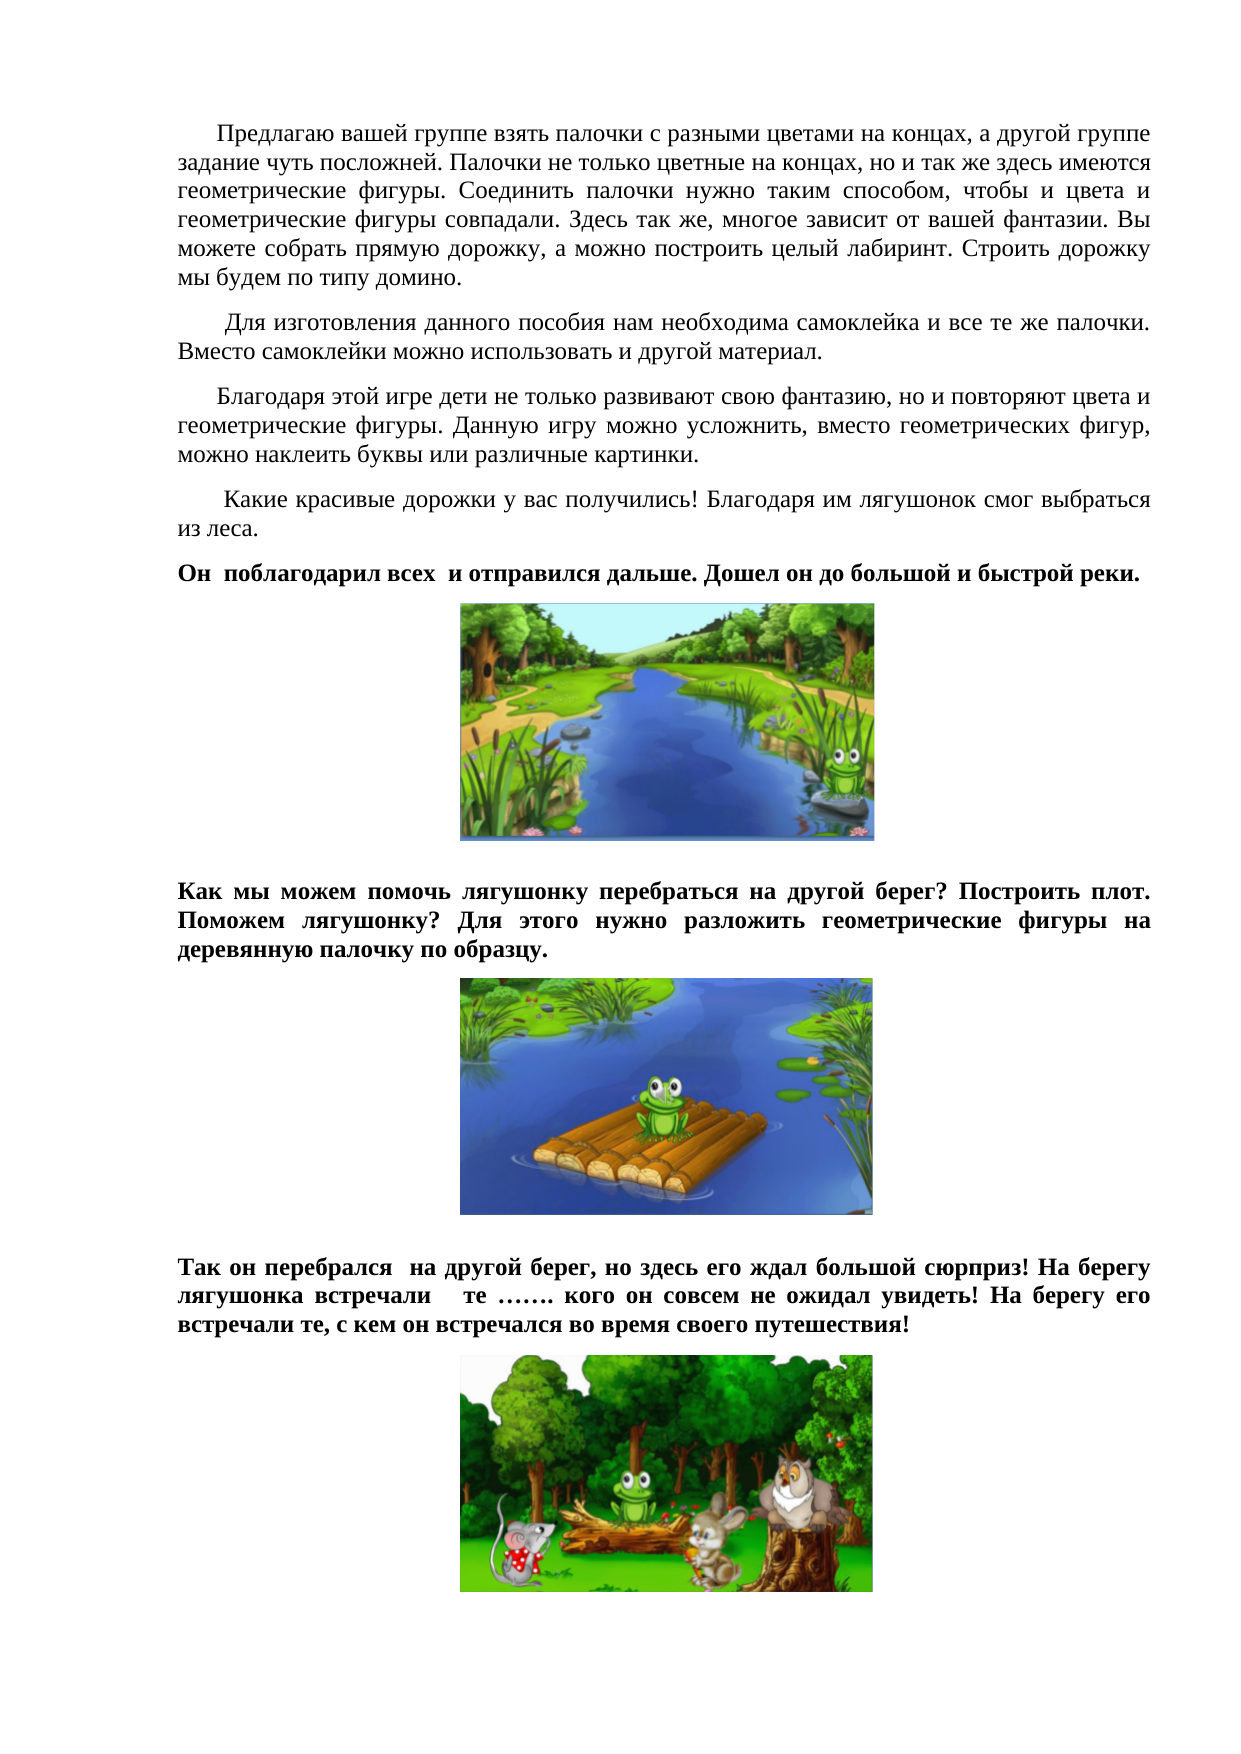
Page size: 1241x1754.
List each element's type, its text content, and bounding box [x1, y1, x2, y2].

picture [460, 978, 873, 1215]
picture [460, 1355, 873, 1592]
text Какие красивые дорожки у вас получились! Благодаря им лягушонок смог выбраться из леса. [177, 484, 1152, 542]
text Для изготовления данного пособия нам необходима самоклейка и все те же палочки. Вместо самоклейки можно использовать и другой материал. [177, 307, 1152, 365]
text Так он перебрался на другой берег, но здесь его ждал большой сюрприз! На берегу лягушонка встречали те ……. кого он совсем не ожидал увидеть! На берегу его встречали те, с кем он встречался во время своего путешествия! [177, 1252, 1152, 1338]
picture [460, 603, 875, 841]
text Благодаря этой игре дети не только развивают свою фантазию, но и повторяют цвета и геометрические фигуры. Данную игру можно усложнить, вместо геометрических фигур, можно наклеить буквы или различные картинки. [177, 381, 1152, 468]
text Как мы можем помочь лягушонку перебраться на другой берег? Построить плот. Поможем лягушонку? Для этого нужно разложить геометрические фигуры на деревянную палочку по образцу. [177, 876, 1152, 963]
text Предлагаю вашей группе взять палочки с разными цветами на концах, а другой группе задание чуть посложней. Палочки не только цветные на концах, но и так же здесь имеются геометрические фигуры. Соединить палочки нужно таким способом, чтобы и цвета и геометрические фигуры совпадали. Здесь так же, многое зависит от вашей фантазии. Вы можете собрать прямую дорожку, а можно построить целый лабиринт. Строить дорожку мы будем по типу домино. [177, 118, 1152, 291]
text Он поблагодарил всех и отправился дальше. Дошел он до большой и быстрой реки. [177, 558, 1152, 587]
